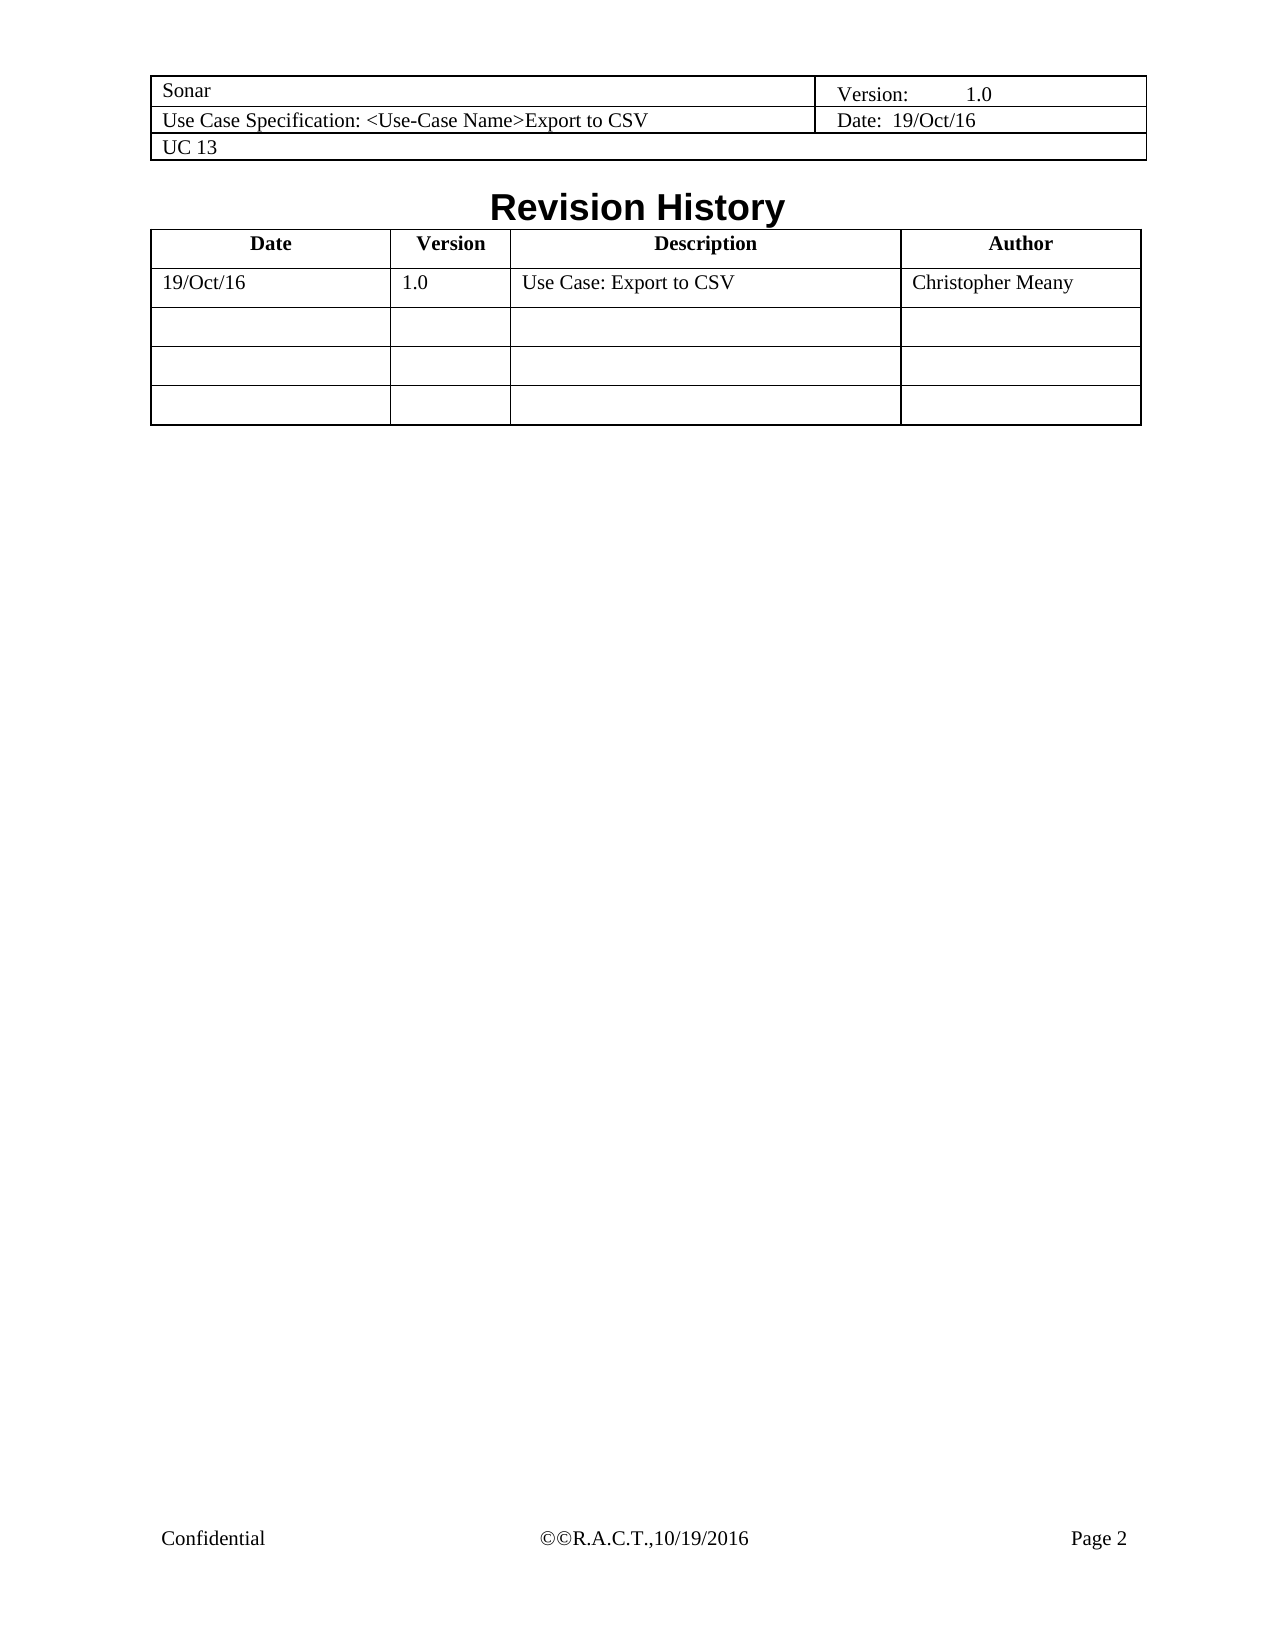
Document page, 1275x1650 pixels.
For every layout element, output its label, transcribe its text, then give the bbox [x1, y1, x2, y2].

table_cell [152, 308, 390, 346]
table_cell [902, 386, 1140, 424]
table_cell [902, 308, 1140, 346]
table_header Date [152, 230, 390, 268]
table_cell [511, 308, 900, 346]
table_header Description [511, 230, 900, 268]
table_cell 1.0 [391, 269, 510, 307]
table_cell [391, 386, 510, 424]
table_cell Christopher Meany [902, 269, 1140, 307]
table_header Author [902, 230, 1140, 268]
table_cell [391, 308, 510, 346]
table_cell [391, 347, 510, 385]
table_cell Use Case: Export to CSV [511, 269, 900, 307]
table_header Version [391, 230, 510, 268]
table_cell 19/Oct/16 [152, 269, 390, 307]
title Revision History [150, 185, 1125, 228]
table_cell [511, 386, 900, 424]
table_cell [152, 386, 390, 424]
table_cell [152, 347, 390, 385]
table_cell [511, 347, 900, 385]
table_cell [902, 347, 1140, 385]
